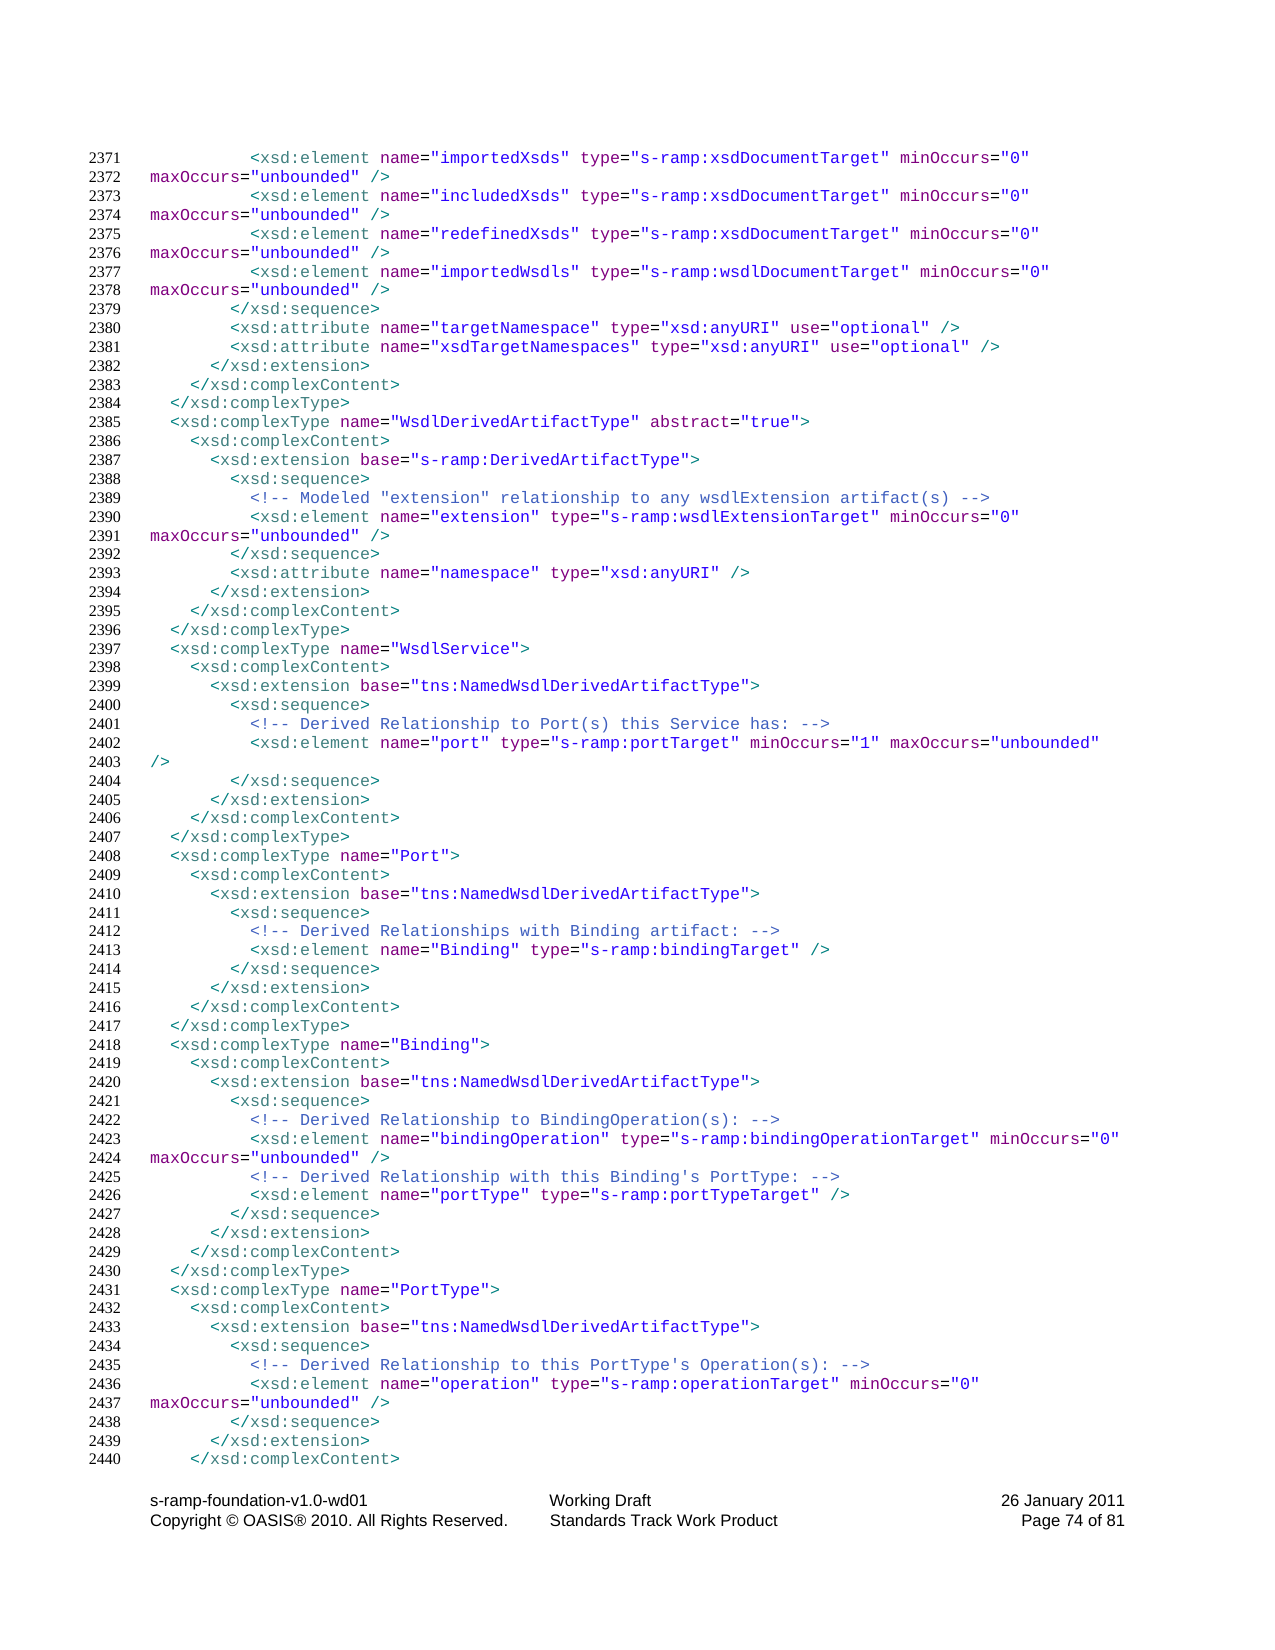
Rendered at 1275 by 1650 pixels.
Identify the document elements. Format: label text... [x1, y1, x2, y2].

text <xsd:complexType name="Port"> [150, 848, 1125, 866]
text <xsd:element name="includedXsds" type="s-ramp:xsdDocumentTarget" minOccurs="0" maxOccurs="unbounded" /> [150, 188, 1125, 225]
text <xsd:sequence> [150, 697, 1125, 716]
text </xsd:extension> [150, 791, 1125, 810]
text <xsd:sequence> [150, 471, 1125, 489]
text <xsd:complexContent> [150, 1300, 1125, 1319]
text <xsd:complexContent> [150, 659, 1125, 678]
text <xsd:element name="importedWsdls" type="s-ramp:wsdlDocumentTarget" minOccurs="0" maxOccurs="unbounded" /> [150, 263, 1125, 301]
text </xsd:complexContent> [150, 1243, 1125, 1262]
text <!-- Derived Relationship to Port(s) this Service has: --> [150, 716, 1125, 734]
text </xsd:extension> [150, 584, 1125, 602]
text <xsd:sequence> [150, 1093, 1125, 1112]
text <xsd:complexType name="Binding"> [150, 1036, 1125, 1055]
text <xsd:extension base="tns:NamedWsdlDerivedArtifactType"> [150, 1074, 1125, 1093]
text <xsd:element name="port" type="s-ramp:portTarget" minOccurs="1" maxOccurs="unbounded" /> [150, 734, 1125, 772]
text <!-- Derived Relationships with Binding artifact: --> [150, 923, 1125, 942]
text <!-- Derived Relationship to this PortType's Operation(s): --> [150, 1357, 1125, 1376]
text <xsd:element name="importedXsds" type="s-ramp:xsdDocumentTarget" minOccurs="0" maxOccurs="unbounded" /> [150, 150, 1125, 188]
text <xsd:extension base="tns:NamedWsdlDerivedArtifactType"> [150, 1319, 1125, 1338]
text </xsd:extension> [150, 1432, 1125, 1451]
text <xsd:extension base="tns:NamedWsdlDerivedArtifactType"> [150, 678, 1125, 697]
text <xsd:element name="bindingOperation" type="s-ramp:bindingOperationTarget" minOccurs="0" maxOccurs="unbounded" /> [150, 1130, 1125, 1168]
text <xsd:complexType name="WsdlService"> [150, 640, 1125, 659]
text <xsd:extension base="s-ramp:DerivedArtifactType"> [150, 452, 1125, 471]
text <xsd:element name="Binding" type="s-ramp:bindingTarget" /> [150, 942, 1125, 961]
text <!-- Derived Relationship with this Binding's PortType: --> [150, 1168, 1125, 1187]
text <!-- Derived Relationship to BindingOperation(s): --> [150, 1112, 1125, 1130]
text </xsd:sequence> [150, 772, 1125, 791]
text <xsd:complexType name="WsdlDerivedArtifactType" abstract="true"> [150, 414, 1125, 433]
text <xsd:complexContent> [150, 866, 1125, 885]
text </xsd:complexContent> [150, 810, 1125, 829]
text </xsd:extension> [150, 1225, 1125, 1243]
text <xsd:element name="portType" type="s-ramp:portTypeTarget" /> [150, 1187, 1125, 1206]
text <xsd:complexContent> [150, 433, 1125, 452]
text <xsd:sequence> [150, 1338, 1125, 1357]
text </xsd:complexType> [150, 621, 1125, 640]
text </xsd:sequence> [150, 546, 1125, 565]
text </xsd:complexContent> [150, 376, 1125, 395]
text </xsd:complexType> [150, 829, 1125, 848]
text <xsd:element name="redefinedXsds" type="s-ramp:xsdDocumentTarget" minOccurs="0" maxOccurs="unbounded" /> [150, 225, 1125, 263]
text </xsd:complexType> [150, 1262, 1125, 1281]
text <xsd:extension base="tns:NamedWsdlDerivedArtifactType"> [150, 885, 1125, 904]
text <xsd:attribute name="targetNamespace" type="xsd:anyURI" use="optional" /> [150, 320, 1125, 338]
text <xsd:attribute name="namespace" type="xsd:anyURI" /> [150, 565, 1125, 584]
text <xsd:element name="operation" type="s-ramp:operationTarget" minOccurs="0" maxOccurs="unbounded" /> [150, 1376, 1125, 1413]
text <xsd:element name="extension" type="s-ramp:wsdlExtensionTarget" minOccurs="0" maxOccurs="unbounded" /> [150, 508, 1125, 546]
text <xsd:complexContent> [150, 1055, 1125, 1074]
text </xsd:complexContent> [150, 1451, 1125, 1470]
text <xsd:attribute name="xsdTargetNamespaces" type="xsd:anyURI" use="optional" /> [150, 338, 1125, 357]
text </xsd:sequence> [150, 1413, 1125, 1432]
text </xsd:sequence> [150, 301, 1125, 320]
text </xsd:extension> [150, 979, 1125, 998]
text </xsd:complexContent> [150, 602, 1125, 621]
text </xsd:sequence> [150, 961, 1125, 979]
text </xsd:complexContent> [150, 998, 1125, 1017]
text <xsd:complexType name="PortType"> [150, 1281, 1125, 1300]
text <!-- Modeled "extension" relationship to any wsdlExtension artifact(s) --> [150, 489, 1125, 508]
text </xsd:complexType> [150, 1017, 1125, 1036]
text <xsd:sequence> [150, 904, 1125, 923]
text </xsd:complexType> [150, 395, 1125, 414]
text </xsd:extension> [150, 357, 1125, 376]
text </xsd:sequence> [150, 1206, 1125, 1225]
